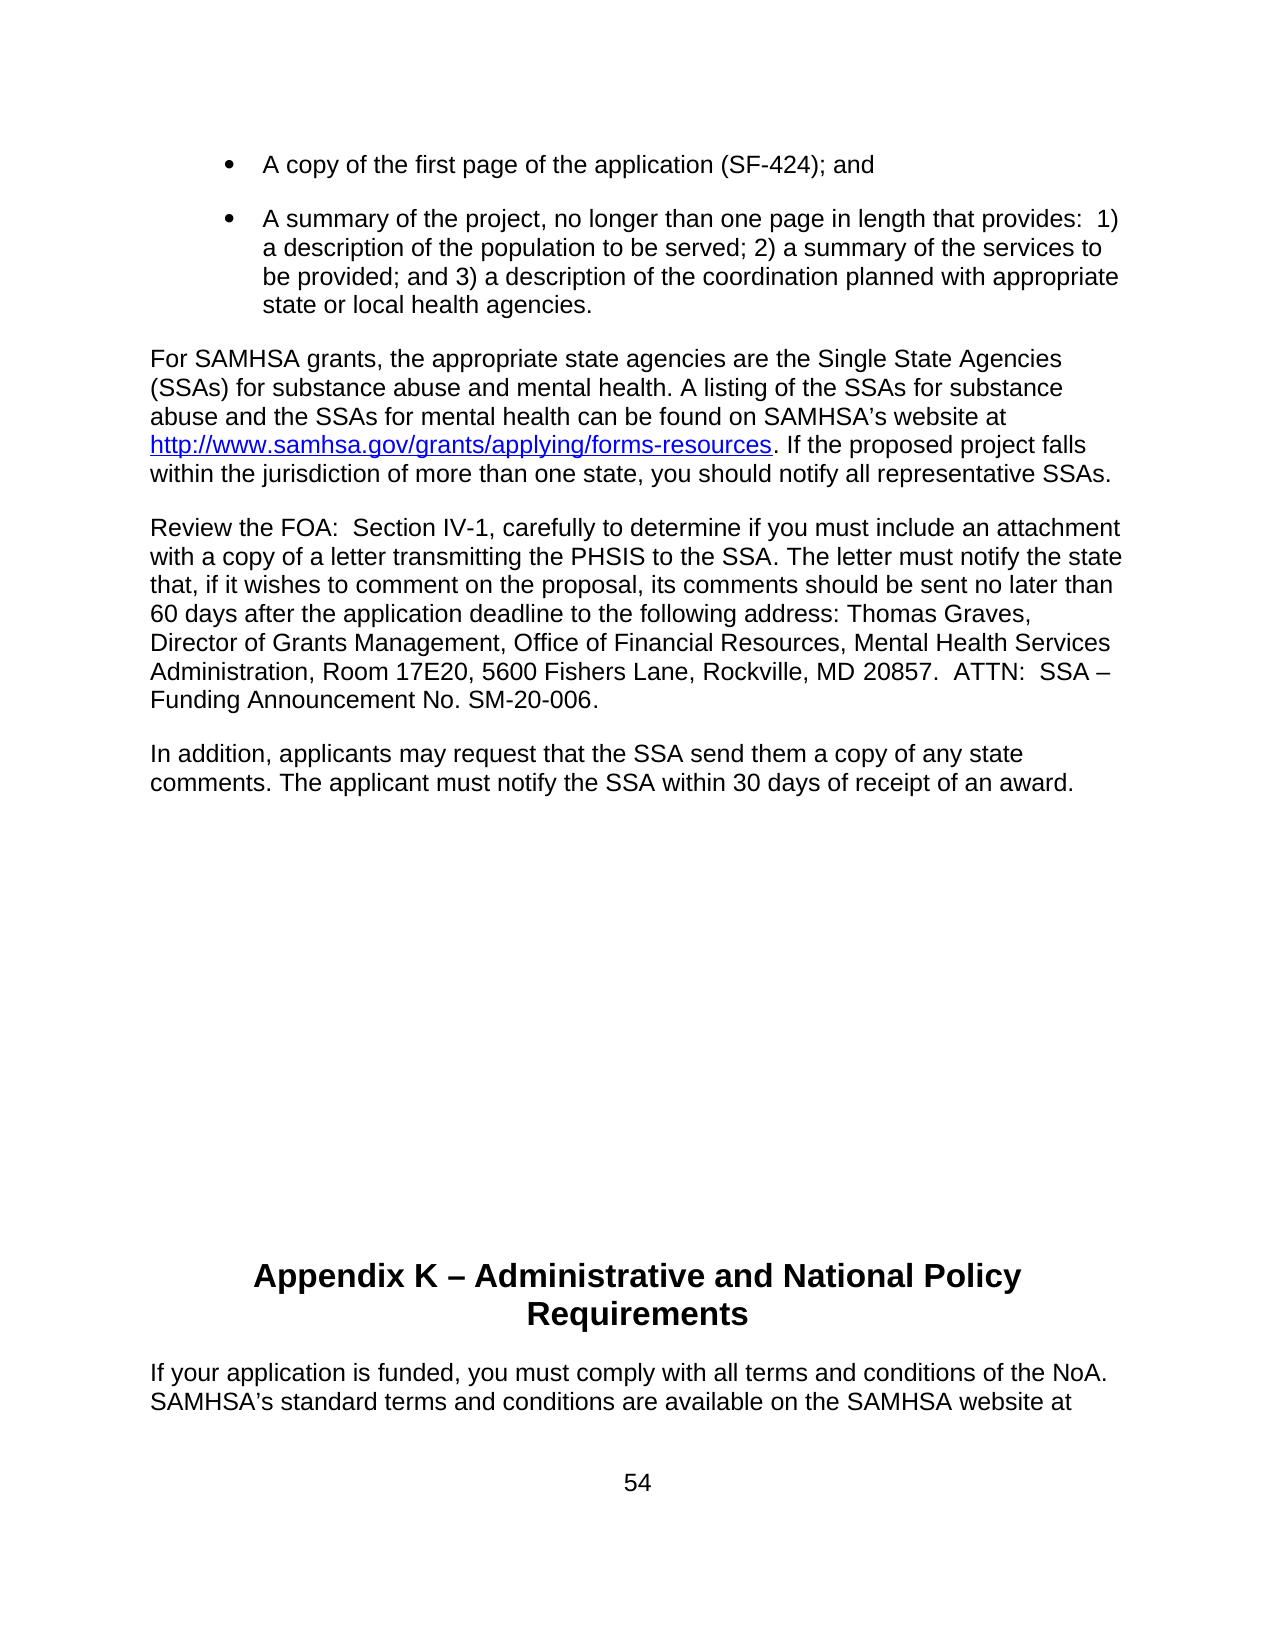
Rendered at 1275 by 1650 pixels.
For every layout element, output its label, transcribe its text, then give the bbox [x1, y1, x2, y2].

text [150, 1358, 1125, 1415]
text For SAMHSA grants, the appropriate state agencies are the Single State Agencies (SSAs) for substance abuse and mental health. A listing of the SSAs for substance abuse and the SSAs for mental health can be found on SAMHSA’s website at http://www.samhsa.gov/grants/applying/forms-resources. If the proposed project falls within the jurisdiction of more than one state, you should notify all representative SSAs. [150, 344, 1125, 488]
list A copy of the first page of the application (SF-424); and [225, 150, 1125, 179]
list A summary of the project, no longer than one page in length that provides: 1) a description of the population to be served; 2) a summary of the services to be provided; and 3) a description of the coordination planned with appropriate state or local health agencies. [225, 204, 1125, 319]
text Appendix K – Administrative and National Policy Requirements [150, 1256, 1125, 1333]
text Review the FOA: Section IV-1, carefully to determine if you must include an attachment with a copy of a letter transmitting the PHSIS to the SSA. The letter must notify the state that, if it wishes to comment on the proposal, its comments should be sent no later than 60 days after the application deadline to the following address: Thomas Graves, Director of Grants Management, Office of Financial Resources, Mental Health Services Administration, Room 17E20, 5600 Fishers Lane, Rockville, MD 20857. ATTN: SSA – Funding Announcement No. SM-20-006. [150, 513, 1125, 714]
text In addition, applicants may request that the SSA send them a copy of any state comments. The applicant must notify the SSA within 30 days of receipt of an award. [150, 739, 1125, 796]
